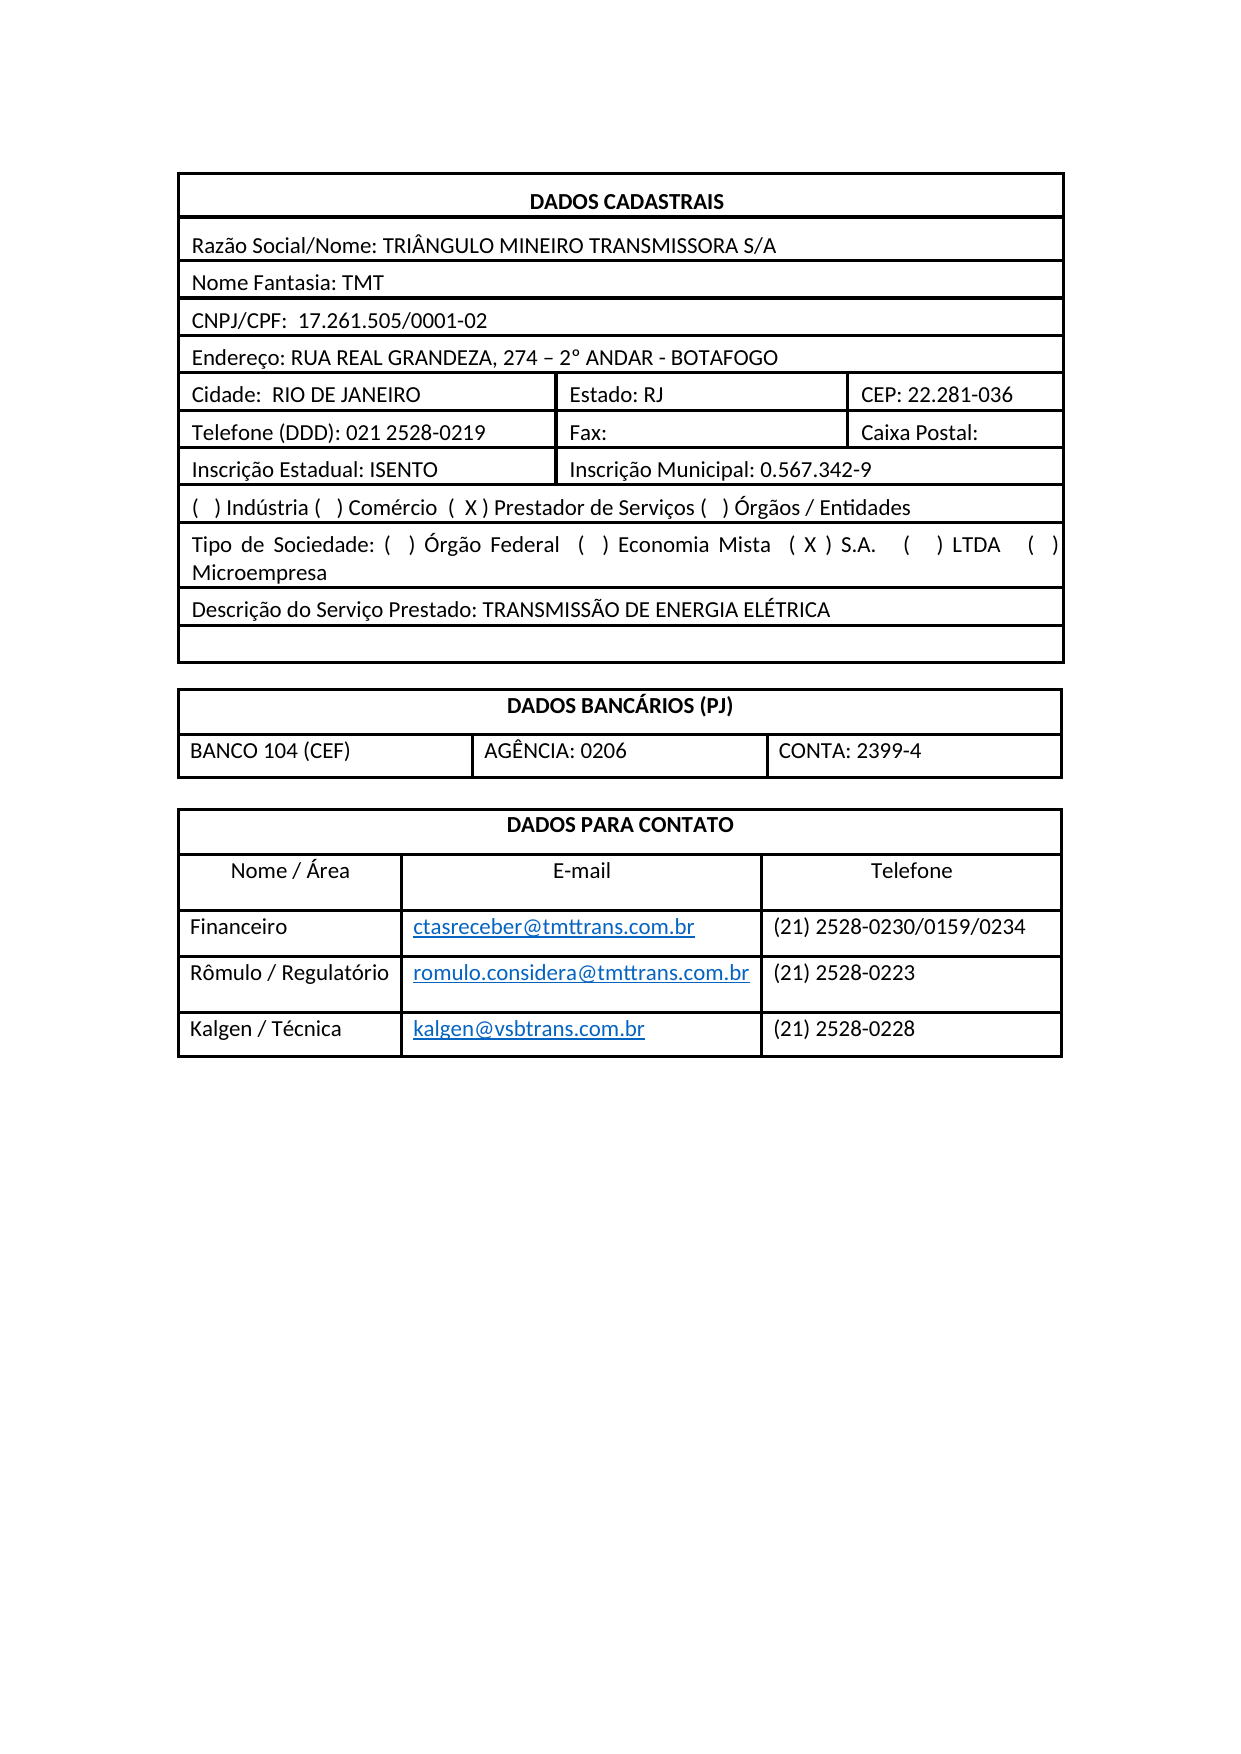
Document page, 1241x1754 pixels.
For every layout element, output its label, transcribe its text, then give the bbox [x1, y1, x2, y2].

table_cell Nome / Área [180, 856, 400, 909]
table_cell (21) 2528-0223 [763, 958, 1060, 1011]
table_cell romulo.considera@tmttrans.com.br [403, 958, 760, 1011]
table_cell BANCO 104 (CEF) [180, 736, 471, 776]
table_cell Rômulo / Regulatório [180, 958, 400, 1011]
table_cell Financeiro [180, 912, 400, 954]
table_header DADOS CADASTRAIS [180, 175, 1062, 215]
table_cell ( ) Indústria ( ) Comércio ( X ) Prestador de Serviços ( ) Órgãos / Entidades [180, 486, 1062, 521]
table_cell Caixa Postal: [849, 412, 1062, 446]
table_cell (21) 2528-0228 [763, 1014, 1060, 1055]
table_header DADOS PARA CONTATO [180, 811, 1060, 853]
table_cell ctasreceber@tmttrans.com.br [403, 912, 760, 954]
table_cell CONTA: 2399-4 [769, 736, 1060, 776]
table_cell Telefone (DDD): 021 2528-0219 [180, 412, 554, 446]
table_cell CEP: 22.281-036 [849, 374, 1062, 408]
table_cell (21) 2528-0230/0159/0234 [763, 912, 1060, 954]
table_cell kalgen@vsbtrans.com.br [403, 1014, 760, 1055]
table_cell CNPJ/CPF: 17.261.505/0001-02 [180, 300, 1062, 334]
table_cell Cidade: RIO DE JANEIRO [180, 374, 554, 408]
table_cell [180, 627, 1062, 661]
table_cell AGÊNCIA: 0206 [474, 736, 766, 776]
table_cell Kalgen / Técnica [180, 1014, 400, 1055]
table_cell E-mail [403, 856, 760, 909]
table_cell Descrição do Serviço Prestado: TRANSMISSÃO DE ENERGIA ELÉTRICA [180, 589, 1062, 623]
table_cell Estado: RJ [558, 374, 846, 408]
table_cell Inscrição Estadual: ISENTO [180, 449, 554, 483]
table_cell Fax: [558, 412, 846, 446]
table_header DADOS BANCÁRIOS (PJ) [180, 691, 1060, 733]
table_cell Nome Fantasia: TMT [180, 262, 1062, 296]
table_cell Tipo de Sociedade: ( ) Órgão Federal ( ) Economia Mista ( X ) S.A. ( ) LTDA ( ) Microempresa [180, 524, 1062, 586]
table_cell Razão Social/Nome: TRIÂNGULO MINEIRO TRANSMISSORA S/A [180, 219, 1062, 259]
table_cell Endereço: RUA REAL GRANDEZA, 274 – 2º ANDAR - BOTAFOGO [180, 337, 1062, 371]
table_cell Telefone [763, 856, 1060, 909]
table_cell Inscrição Municipal: 0.567.342-9 [558, 449, 1062, 483]
